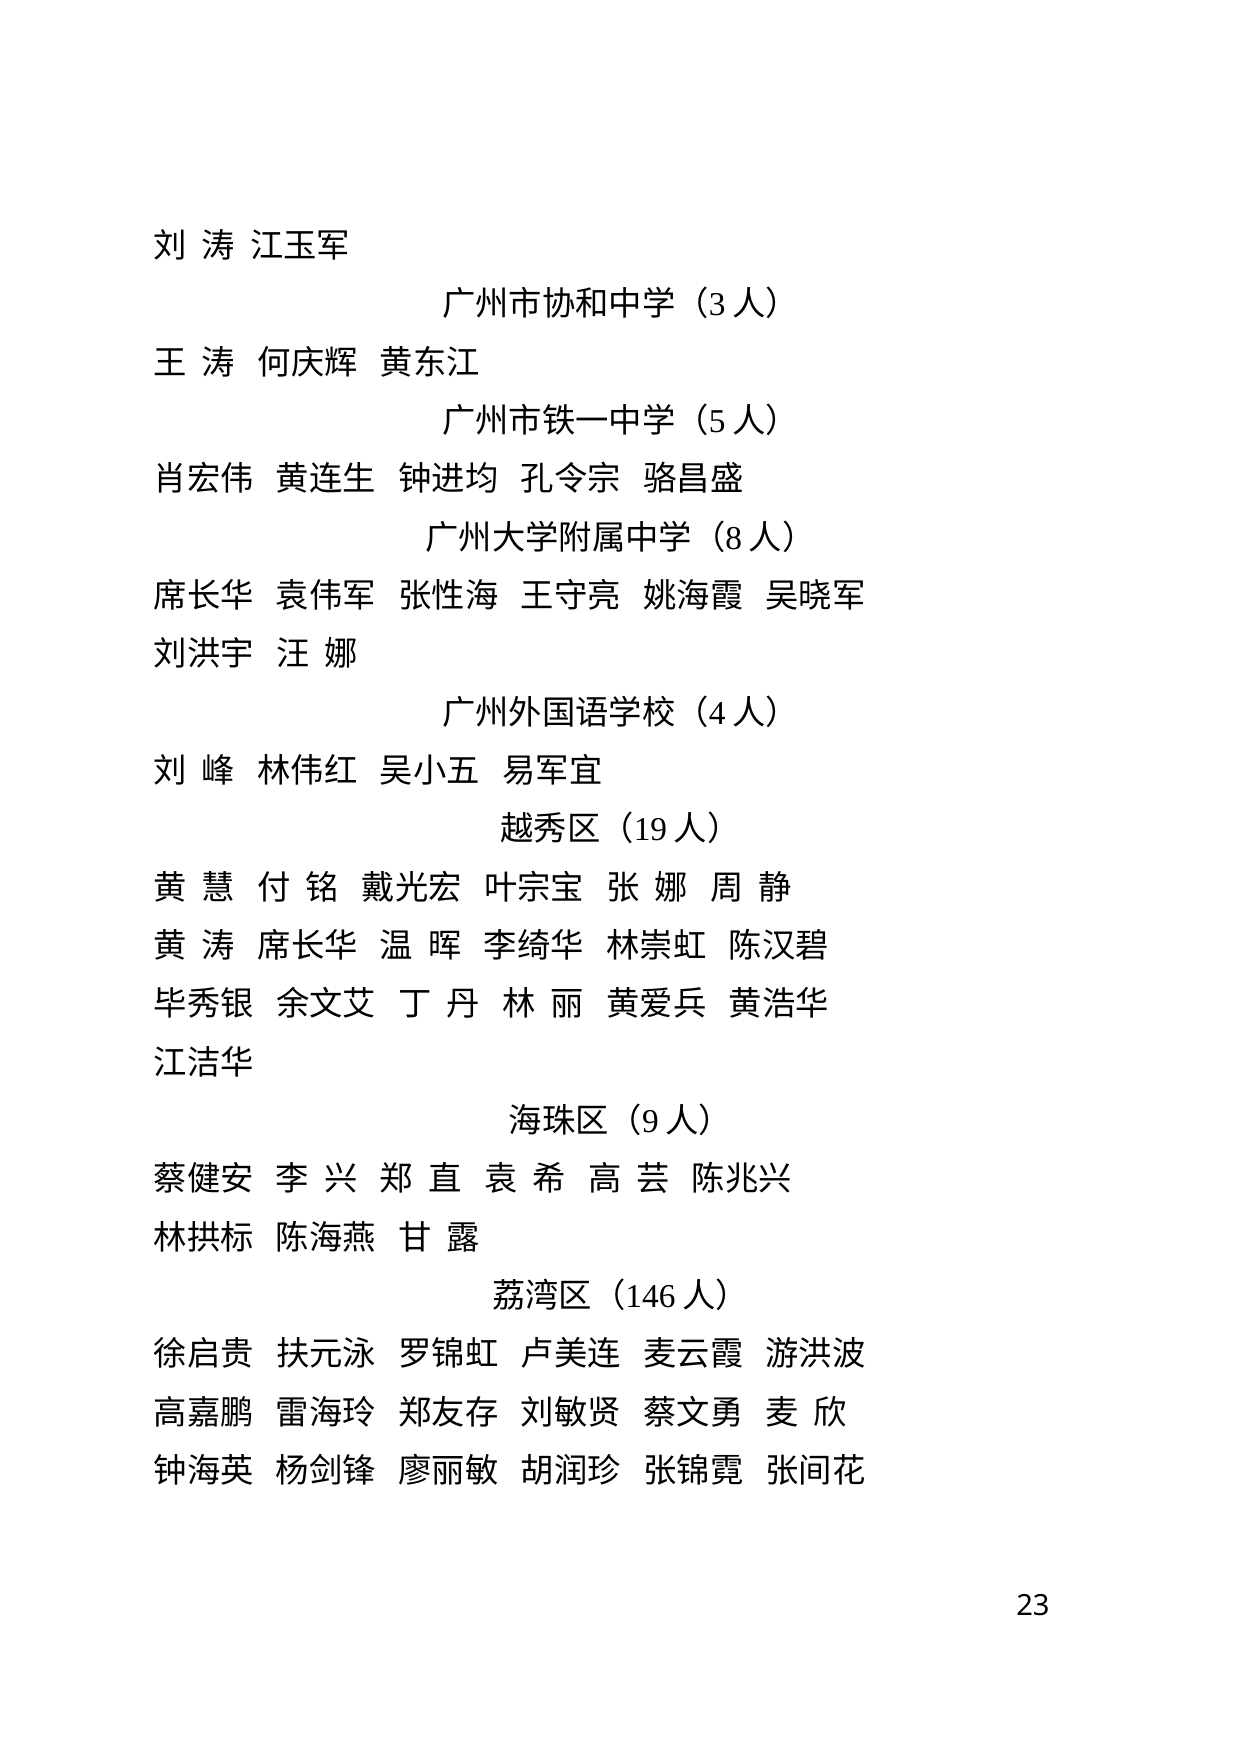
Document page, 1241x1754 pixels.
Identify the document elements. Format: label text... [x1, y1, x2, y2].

text 刘洪宇 汪 娜 [153, 619, 1087, 677]
text 广州外国语学校（4人） [153, 677, 1087, 736]
text 席长华 袁伟军 张性海 王守亮 姚海霞 吴晓军 [153, 561, 1087, 619]
text 蔡健安 李 兴 郑 直 袁 希 高 芸 陈兆兴 [153, 1144, 1087, 1202]
text 广州市协和中学（3人） [153, 269, 1087, 327]
text 广州大学附属中学（8人） [153, 502, 1087, 561]
text 刘 峰 林伟红 吴小五 易军宜 [153, 736, 1087, 794]
text 海珠区（9人） [153, 1086, 1087, 1144]
text 刘 涛 江玉军 [153, 211, 1087, 269]
text 黄 慧 付 铭 戴光宏 叶宗宝 张 娜 周 静 [153, 852, 1087, 911]
text 越秀区（19人） [153, 794, 1087, 852]
text 毕秀银 余文艾 丁 丹 林 丽 黄爱兵 黄浩华 [153, 969, 1087, 1027]
text 高嘉鹏 雷海玲 郑友存 刘敏贤 蔡文勇 麦 欣 [153, 1377, 1087, 1436]
text 江洁华 [153, 1027, 1087, 1086]
text 王 涛 何庆辉 黄东江 [153, 327, 1087, 386]
text 林拱标 陈海燕 甘 露 [153, 1202, 1087, 1261]
text 徐启贵 扶元泳 罗锦虹 卢美连 麦云霞 游洪波 [153, 1319, 1087, 1377]
text 广州市铁一中学（5人） [153, 386, 1087, 444]
text 荔湾区（146人） [153, 1261, 1087, 1319]
text 肖宏伟 黄连生 钟进均 孔令宗 骆昌盛 [153, 444, 1087, 502]
text 钟海英 杨剑锋 廖丽敏 胡润珍 张锦霓 张间花 [153, 1436, 1087, 1494]
text 黄 涛 席长华 温 晖 李绮华 林崇虹 陈汉碧 [153, 911, 1087, 969]
